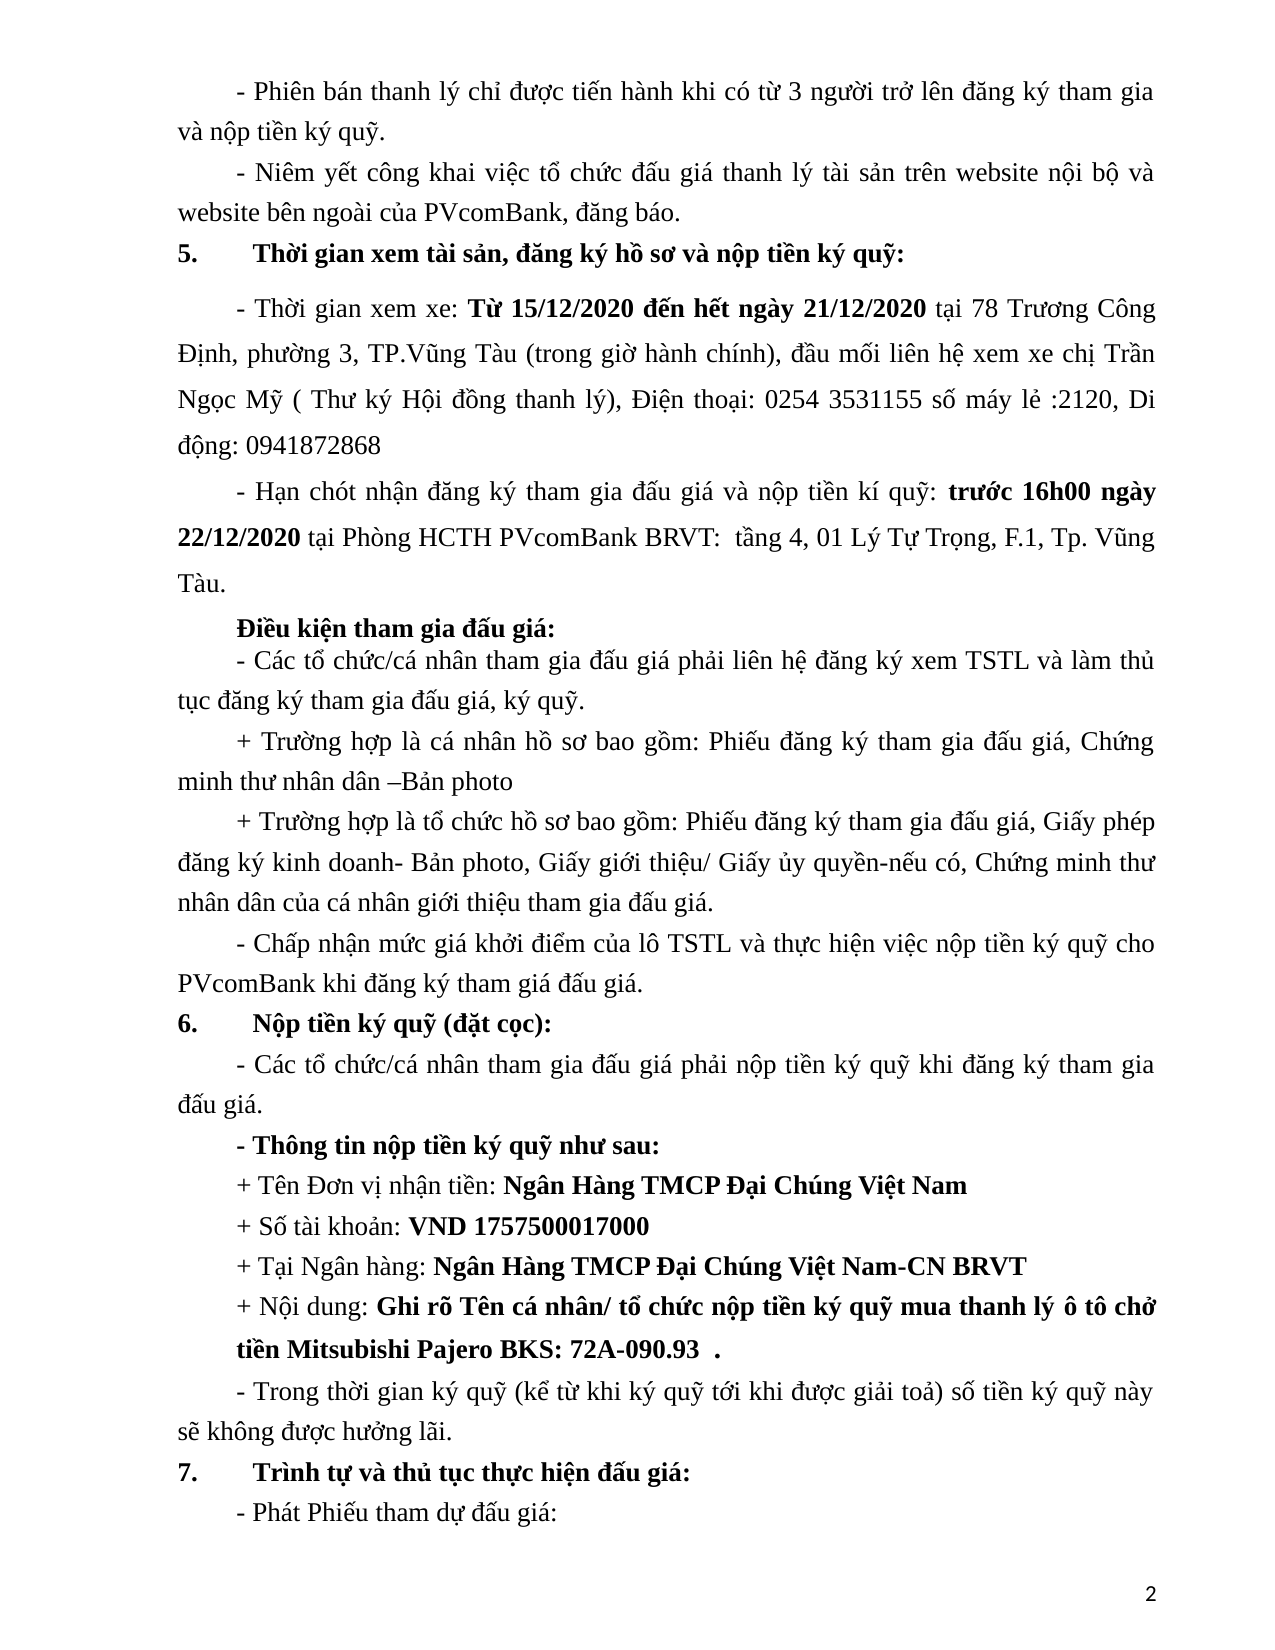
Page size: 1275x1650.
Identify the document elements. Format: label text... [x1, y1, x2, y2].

text - Các tổ chức/cá nhân tham gia đấu giá phải liên hệ đăng ký xem TSTL và làm thủ tục đăng ký tham gia đấu giá, ký quỹ. [177, 644, 1156, 715]
list - Chấp nhận mức giá khởi điểm của lô TSTL và thực hiện việc nộp tiền ký quỹ cho PVcomBank khi đăng ký tham giá đấu giá. [177, 927, 1156, 998]
text Điều kiện tham gia đấu giá: [177, 598, 1156, 644]
text - Thông tin nộp tiền ký quỹ như sau: [177, 1129, 1156, 1160]
text - Thời gian xem xe: Từ 15/12/2020 đến hết ngày 21/12/2020 tại 78 Trương Công Định, phường 3, TP.Vũng Tàu (trong giờ hành chính), đầu mối liên hệ xem xe chị Trần Ngọc Mỹ ( Thư ký Hội đồng thanh lý), Điện thoại: 0254 3531155 số máy lẻ :2120, Di động: 0941872868 [177, 277, 1156, 460]
text + Tại Ngân hàng: Ngân Hàng TMCP Đại Chúng Việt Nam-CN BRVT [177, 1250, 1156, 1281]
list - Phát Phiếu tham dự đấu giá: [177, 1496, 1156, 1527]
list Thời gian xem tài sản, đăng ký hồ sơ và nộp tiền ký quỹ: [177, 237, 1156, 268]
list - Trong thời gian ký quỹ (kể từ khi ký quỹ tới khi được giải toả) số tiền ký quỹ này sẽ không được hưởng lãi. [177, 1375, 1156, 1447]
list Trình tự và thủ tục thực hiện đấu giá: [177, 1456, 1156, 1487]
list Nộp tiền ký quỹ (đặt cọc): [177, 1007, 1156, 1039]
text + Trường hợp là cá nhân hồ sơ bao gồm: Phiếu đăng ký tham gia đấu giá, Chứng minh thư nhân dân –Bản photo [177, 724, 1156, 796]
text + Số tài khoản: VND 1757500017000 [177, 1209, 1156, 1241]
list - Niêm yết công khai việc tổ chức đấu giá thanh lý tài sản trên website nội bộ và website bên ngoài của PVcomBank, đăng báo. [177, 156, 1156, 227]
list - Các tổ chức/cá nhân tham gia đấu giá phải nộp tiền ký quỹ khi đăng ký tham gia đấu giá. [177, 1048, 1156, 1119]
text - Hạn chót nhận đăng ký tham gia đấu giá và nộp tiền kí quỹ: trước 16h00 ngày 22/12/2020 tại Phòng HCTH PVcomBank BRVT: tầng 4, 01 Lý Tự Trọng, F.1, Tp. Vũng Tàu. [177, 460, 1156, 598]
list - Phiên bán thanh lý chỉ được tiến hành khi có từ 3 người trở lên đăng ký tham gia và nộp tiền ký quỹ. [177, 75, 1156, 147]
list + Trường hợp là tổ chức hồ sơ bao gồm: Phiếu đăng ký tham gia đấu giá, Giấy phép đăng ký kinh doanh- Bản photo, Giấy giới thiệu/ Giấy ủy quyền-nếu có, Chứng minh thư nhân dân của cá nhân giới thiệu tham gia đấu giá. [177, 805, 1156, 917]
text + Tên Đơn vị nhận tiền: Ngân Hàng TMCP Đại Chúng Việt Nam [177, 1169, 1156, 1200]
text + Nội dung: Ghi rõ Tên cá nhân/ tổ chức nộp tiền ký quỹ mua thanh lý ô tô chở tiền Mitsubishi Pajero BKS: 72A-090.93 . [236, 1290, 1156, 1365]
